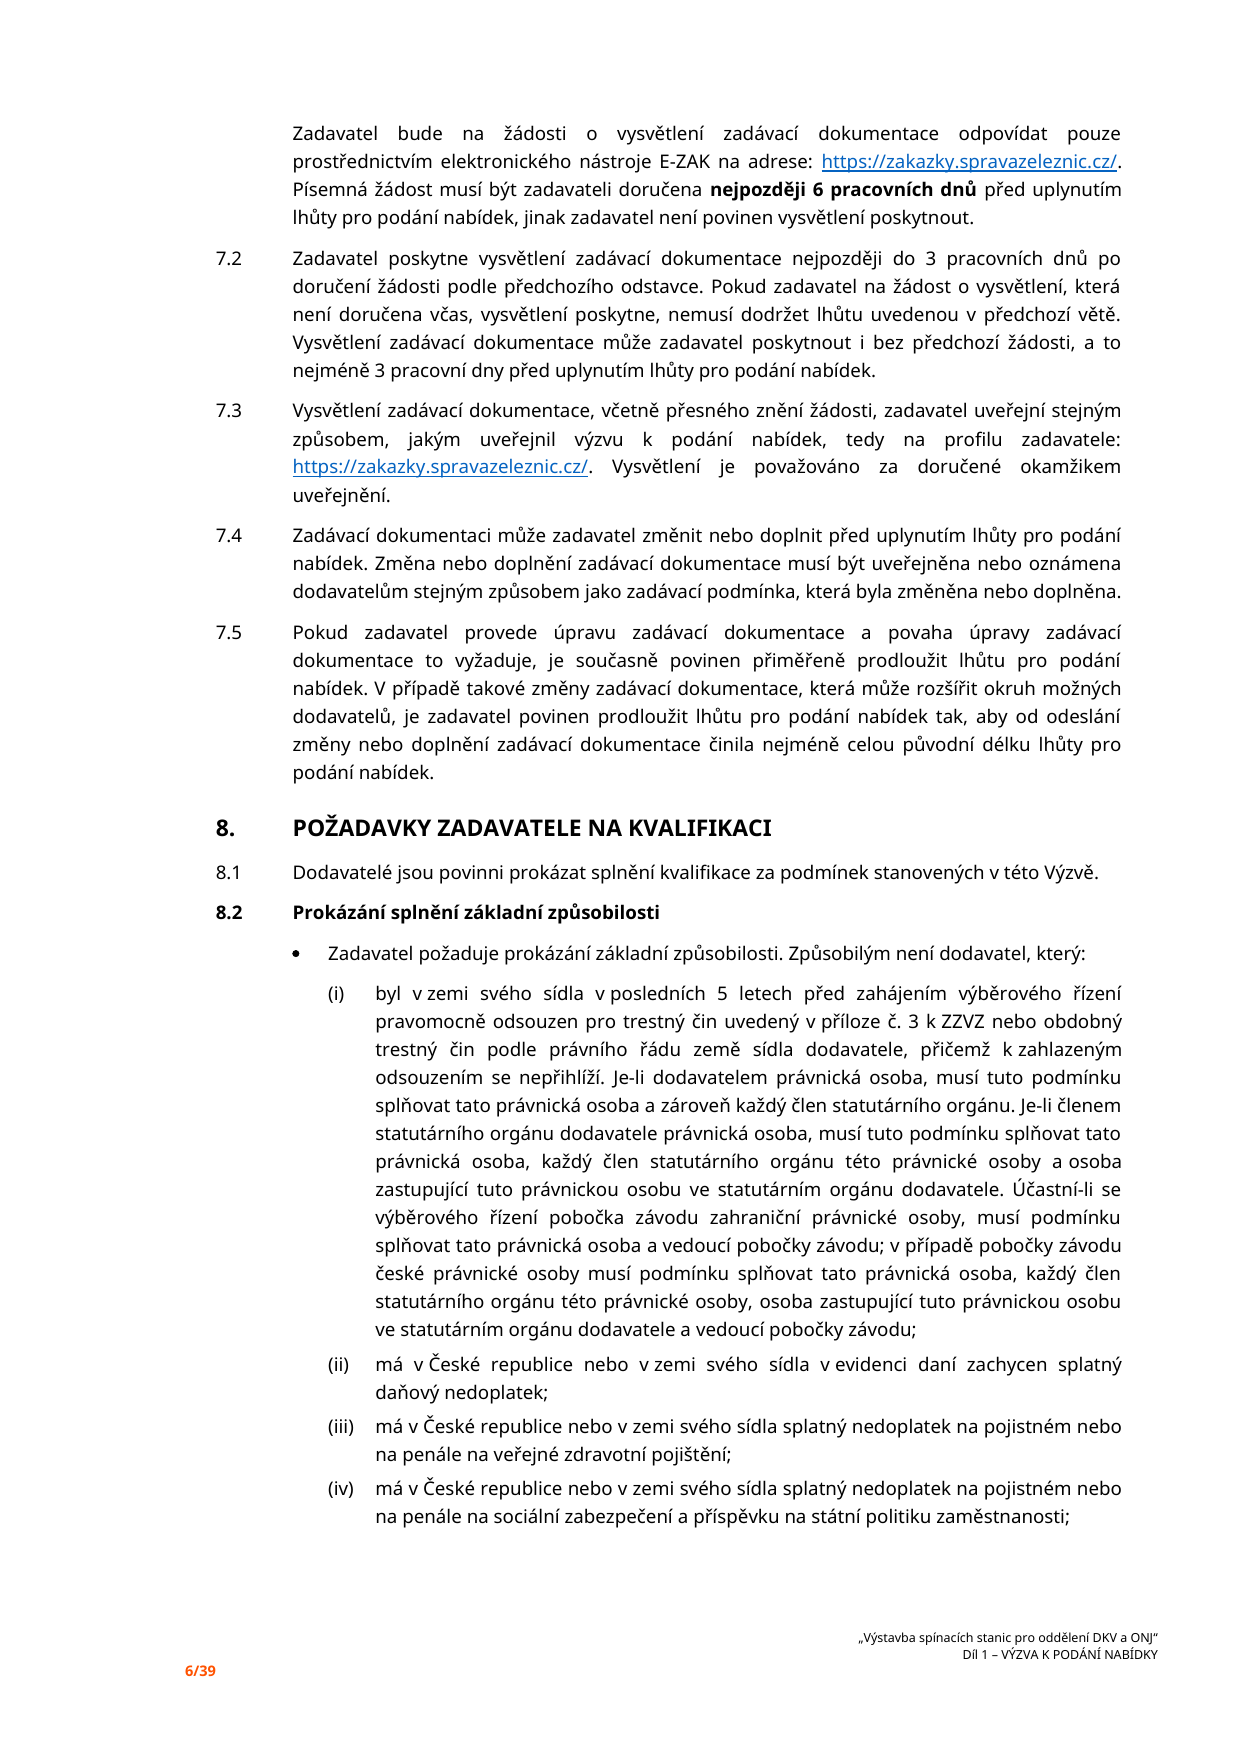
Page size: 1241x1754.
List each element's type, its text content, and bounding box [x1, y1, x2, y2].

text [216, 121, 1122, 230]
text Dodavatelé jsou povinni prokázat splnění kvalifikace za podmínek stanovených v této Výzvě. [216, 859, 1122, 884]
text Zadavatel poskytne vysvětlení zadávací dokumentace nejpozději do 3 pracovních dnů po doručení žádosti podle předchozího odstavce. Pokud zadavatel na žádost o vysvětlení, která není doručena včas, vysvětlení poskytne, nemusí dodržet lhůtu uvedenou v předchozí větě. Vysvětlení zadávací dokumentace může zadavatel poskytnout i bez předchozí žádosti, a to nejméně 3 pracovní dny před uplynutím lhůty pro podání nabídek. [216, 245, 1122, 383]
text Pokud zadavatel provede úpravu zadávací dokumentace a povaha úpravy zadávací dokumentace to vyžaduje, je současně povinen přiměřeně prodloužit lhůtu pro podání nabídek. V případě takové změny zadávací dokumentace, která může rozšířit okruh možných dodavatelů, je zadavatel povinen prodloužit lhůtu pro podání nabídek tak, aby od odeslání změny nebo doplnění zadávací dokumentace činila nejméně celou původní délku lhůty pro podání nabídek. [216, 619, 1122, 784]
text Zadavatel požaduje prokázání základní způsobilosti. Způsobilým není dodavatel, který: [292, 940, 1122, 966]
text Vysvětlení zadávací dokumentace, včetně přesného znění žádosti, zadavatel uveřejní stejným způsobem, jakým uveřejnil výzvu k podání nabídek, tedy na profilu zadavatele: https://zakazky.spravazeleznic.cz/. Vysvětlení je považováno za doručené okamžikem uveřejnění. [216, 398, 1122, 507]
text Zadávací dokumentaci může zadavatel změnit nebo doplnit před uplynutím lhůty pro podání nabídek. Změna nebo doplnění zadávací dokumentace musí být uveřejněna nebo oznámena dodavatelům stejným způsobem jako zadávací podmínka, která byla změněna nebo doplněna. [216, 522, 1122, 604]
text byl v zemi svého sídla v posledních 5 letech před zahájením výběrového řízení pravomocně odsouzen pro trestný čin uvedený v příloze č. 3 k ZZVZ nebo obdobný trestný čin podle právního řádu země sídla dodavatele, přičemž k zahlazeným odsouzením se nepřihlíží. Je-li dodavatelem právnická osoba, musí tuto podmínku splňovat tato právnická osoba a zároveň každý člen statutárního orgánu. Je-li členem statutárního orgánu dodavatele právnická osoba, musí tuto podmínku splňovat tato právnická osoba, každý člen statutárního orgánu této právnické osoby a osoba zastupující tuto právnickou osobu ve statutárním orgánu dodavatele. Účastní-li se výběrového řízení pobočka závodu zahraniční právnické osoby, musí podmínku splňovat tato právnická osoba a vedoucí pobočky závodu; v případě pobočky závodu české právnické osoby musí podmínku splňovat tato právnická osoba, každý člen statutárního orgánu této právnické osoby, osoba zastupující tuto právnickou osobu ve statutárním orgánu dodavatele a vedoucí pobočky závodu; [328, 981, 1122, 1342]
text má v České republice nebo v zemi svého sídla splatný nedoplatek na pojistném nebo na penále na sociální zabezpečení a příspěvku na státní politiku zaměstnanosti; [328, 1476, 1122, 1529]
text má v České republice nebo v zemi svého sídla v evidenci daní zachycen splatný daňový nedoplatek; [328, 1351, 1122, 1404]
text POŽADAVKY ZADAVATELE NA KVALIFIKACI [216, 812, 1122, 843]
text má v České republice nebo v zemi svého sídla splatný nedoplatek na pojistném nebo na penále na veřejné zdravotní pojištění; [328, 1413, 1122, 1467]
text Prokázání splnění základní způsobilosti [216, 899, 1122, 925]
